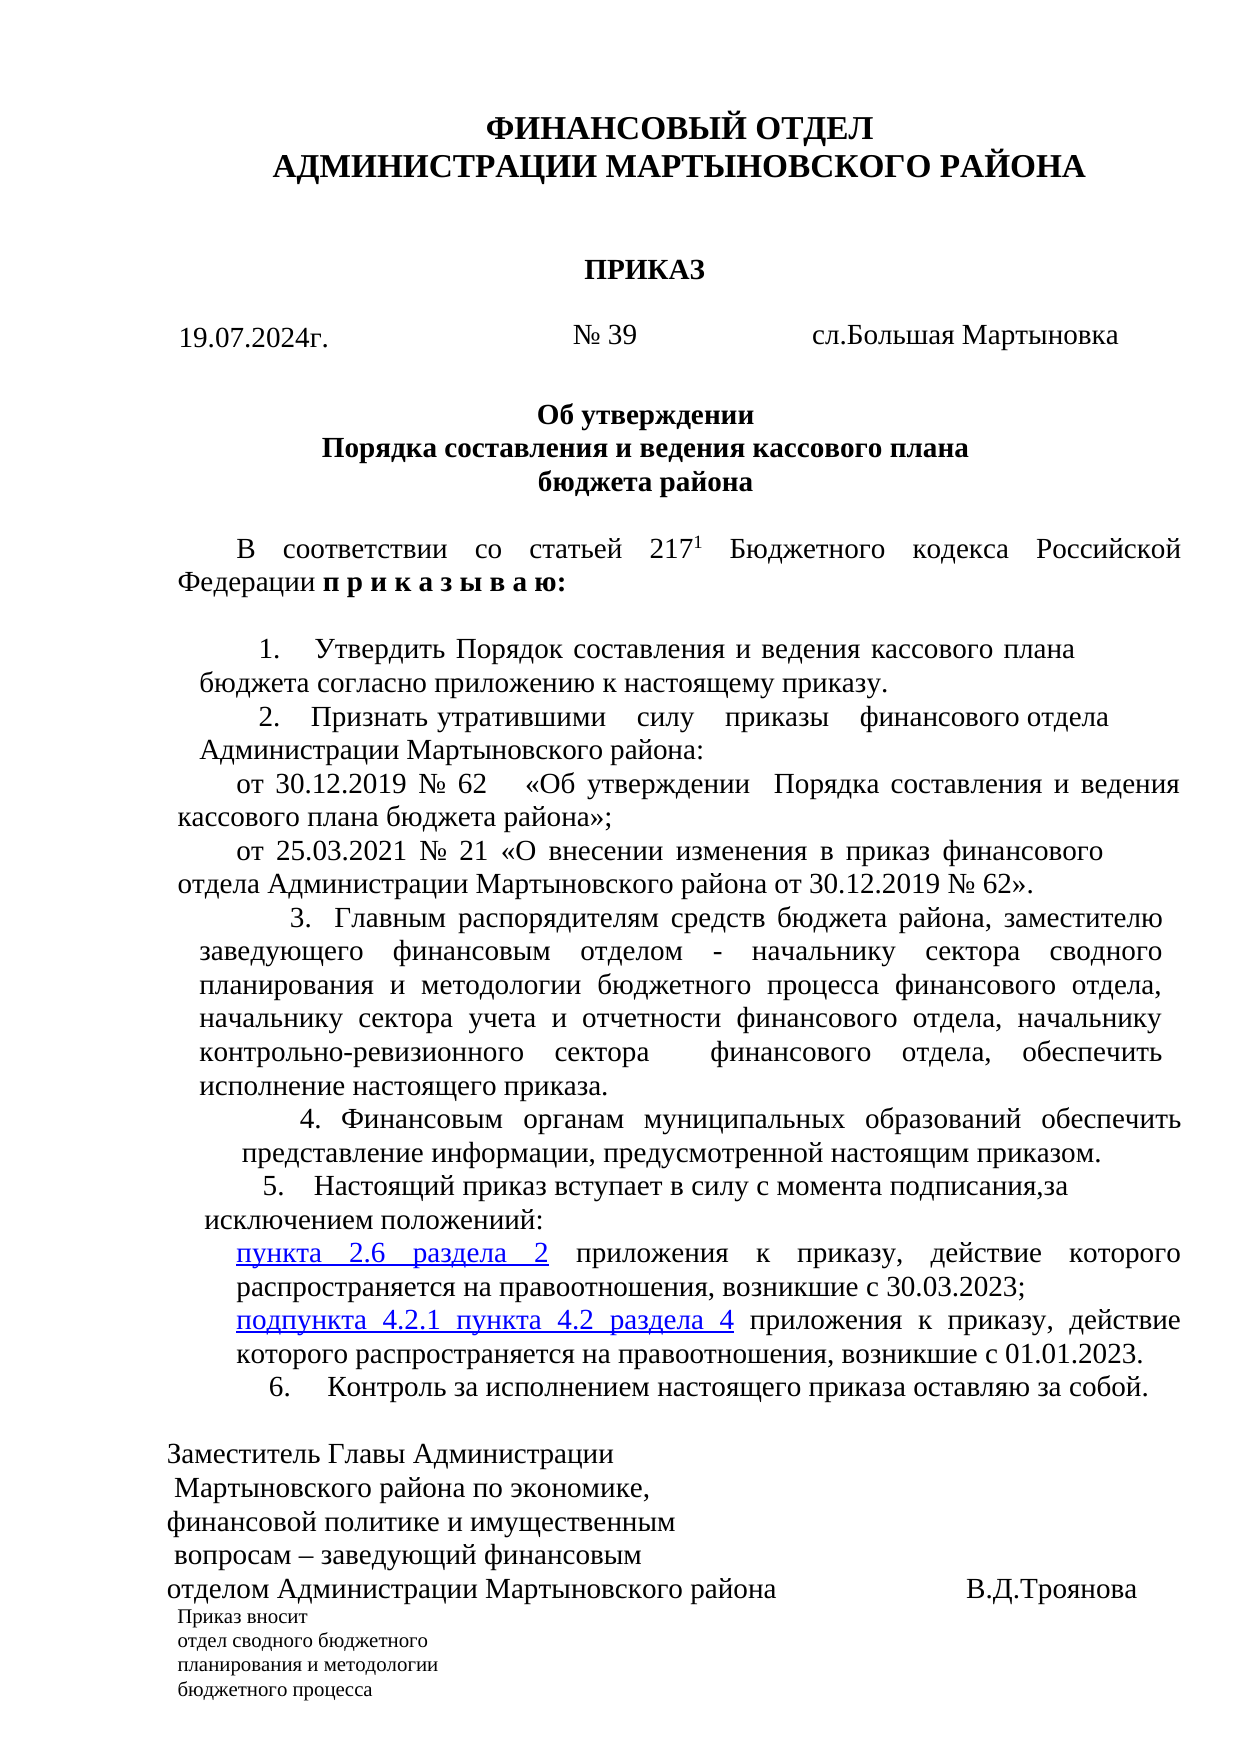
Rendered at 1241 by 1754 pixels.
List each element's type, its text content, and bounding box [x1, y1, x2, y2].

text 6. Контроль за исполнением настоящего приказа оставляю за собой. [167, 1369, 1192, 1403]
text финансовой политике и имущественным [167, 1504, 1192, 1537]
text 5. Настоящий приказ вступает в силу с момента подписания,за исключением положениий: [204, 1168, 1181, 1235]
subtitle Об утверждении [178, 397, 1113, 430]
text Заместитель Главы Администрации [167, 1437, 1192, 1470]
list Признать утратившими силу приказы финансового отдела Администрации Мартыновского района: [199, 699, 1181, 766]
subtitle ПРИКАЗ [178, 252, 1111, 286]
list Утвердить Порядок составления и ведения кассового плана бюджета согласно приложению к настоящему приказу. [199, 632, 1181, 699]
list подпункта 4.2.1 пункта 4.2 раздела 4 приложения к приказу, действие которого распространяется на правоотношения, возникшие с 01.01.2023. [236, 1302, 1181, 1369]
text бюджетного процесса [177, 1676, 456, 1701]
text планирования и методологии [177, 1652, 456, 1676]
text отдел сводного бюджетного [177, 1628, 456, 1652]
text отделом Администрации Мартыновского района В.Д.Троянова [167, 1571, 1192, 1604]
text Мартыновского района по экономике, [167, 1470, 1192, 1504]
text АДМИНИСТРАЦИИ МАРТЫНОВСКОГО РАЙОНА [167, 147, 1192, 185]
text от 25.03.2021 № 21 «О внесении изменения в приказ финансового отдела Администрации Мартыновского района от 30.12.2019 № 62». [177, 833, 1192, 900]
text В соответствии со статьей 2171 Бюджетного кодекса Российской Федерации п р и к а з ы в а ю: [177, 531, 1181, 598]
list пункта 2.6 раздела 2 приложения к приказу, действие которого распространяется на правоотношения, возникшие с 30.03.2023; [236, 1235, 1181, 1302]
text Приказ вносит [167, 1604, 1192, 1628]
text Порядка составления и ведения кассового плана бюджета района [322, 430, 969, 497]
text ФИНАНСОВЫЙ ОТДЕЛ [167, 108, 1192, 147]
text вопросам – заведующий финансовым [167, 1537, 1192, 1571]
text 19.07.2024г. № 39 сл.Большая Мартыновка [167, 317, 1130, 354]
text от 30.12.2019 № 62 «Об утверждении Порядка составления и ведения кассового плана бюджета района»; [177, 766, 1181, 833]
list 4. Финансовым органам муниципальных образований обеспечить представление информации, предусмотренной настоящим приказом. [242, 1101, 1181, 1168]
list 3. Главным распорядителям средств бюджета района, заместителю заведующего финансовым отделом - начальнику сектора сводного планирования и методологии бюджетного процесса финансового отдела, начальнику сектора учета и отчетности финансового отдела, начальнику контрольно-ревизионного сектора финансового отдела, обеспечить исполнение настоящего приказа. [199, 900, 1163, 1101]
